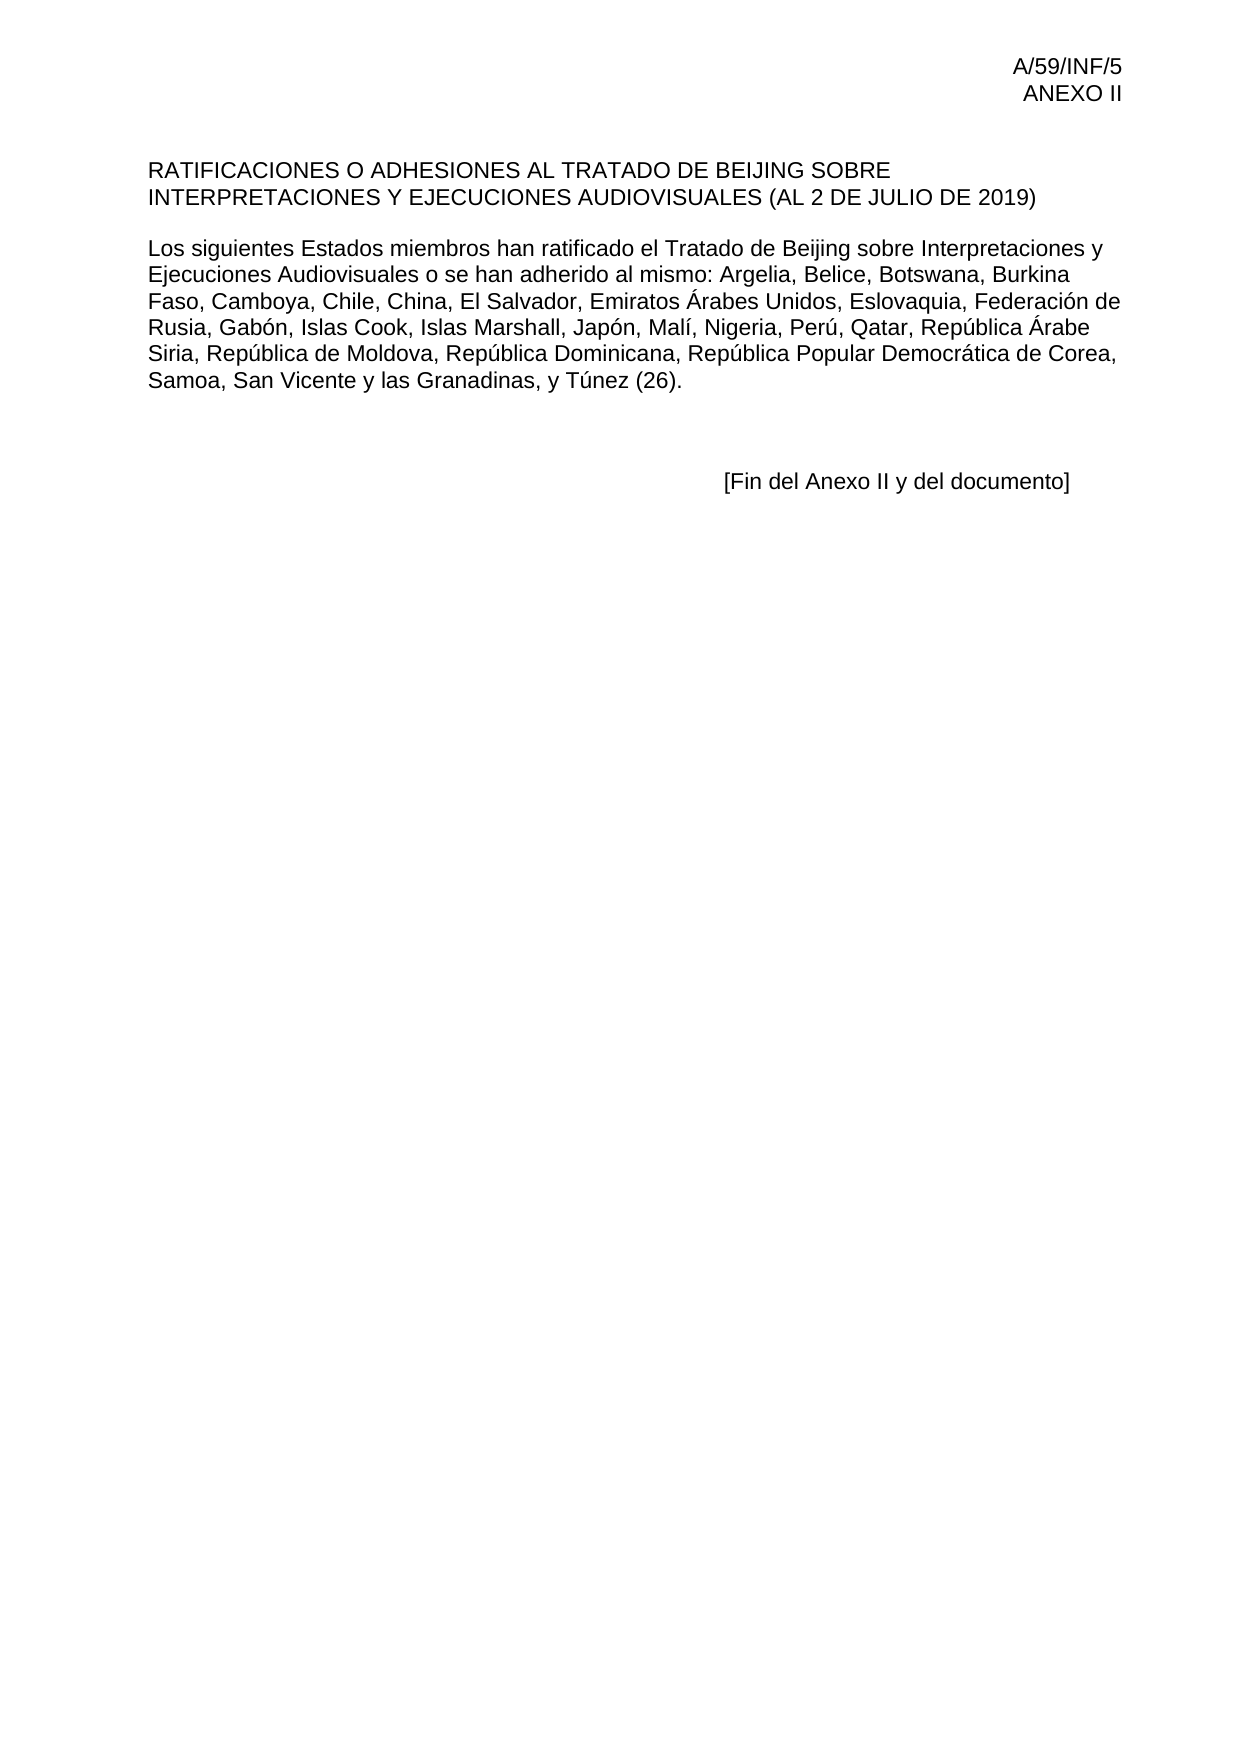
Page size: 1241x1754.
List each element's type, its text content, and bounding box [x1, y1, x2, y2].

text [Fin del Anexo II y del documento] [724, 468, 1122, 494]
subtitle RATIFICACIONES O ADHESIONES AL TRATADO DE BEIJING SOBRE INTERPRETACIONES Y EJECUCIONES AUDIOVISUALES (AL 2 DE julio DE 2019) [148, 157, 1122, 210]
text Los siguientes Estados miembros han ratificado el Tratado de Beijing sobre Interpretaciones y Ejecuciones Audiovisuales o se han adherido al mismo: Argelia, Belice, Botswana, Burkina Faso, Camboya, Chile, China, El Salvador, Emiratos Árabes Unidos, Eslovaquia, Federación de Rusia, Gabón, Islas Cook, Islas Marshall, Japón, Malí, Nigeria, Perú, Qatar, República Árabe Siria, República de Moldova, República Dominicana, República Popular Democrática de Corea, Samoa, San Vicente y las Granadinas, y Túnez (26). [148, 235, 1122, 393]
